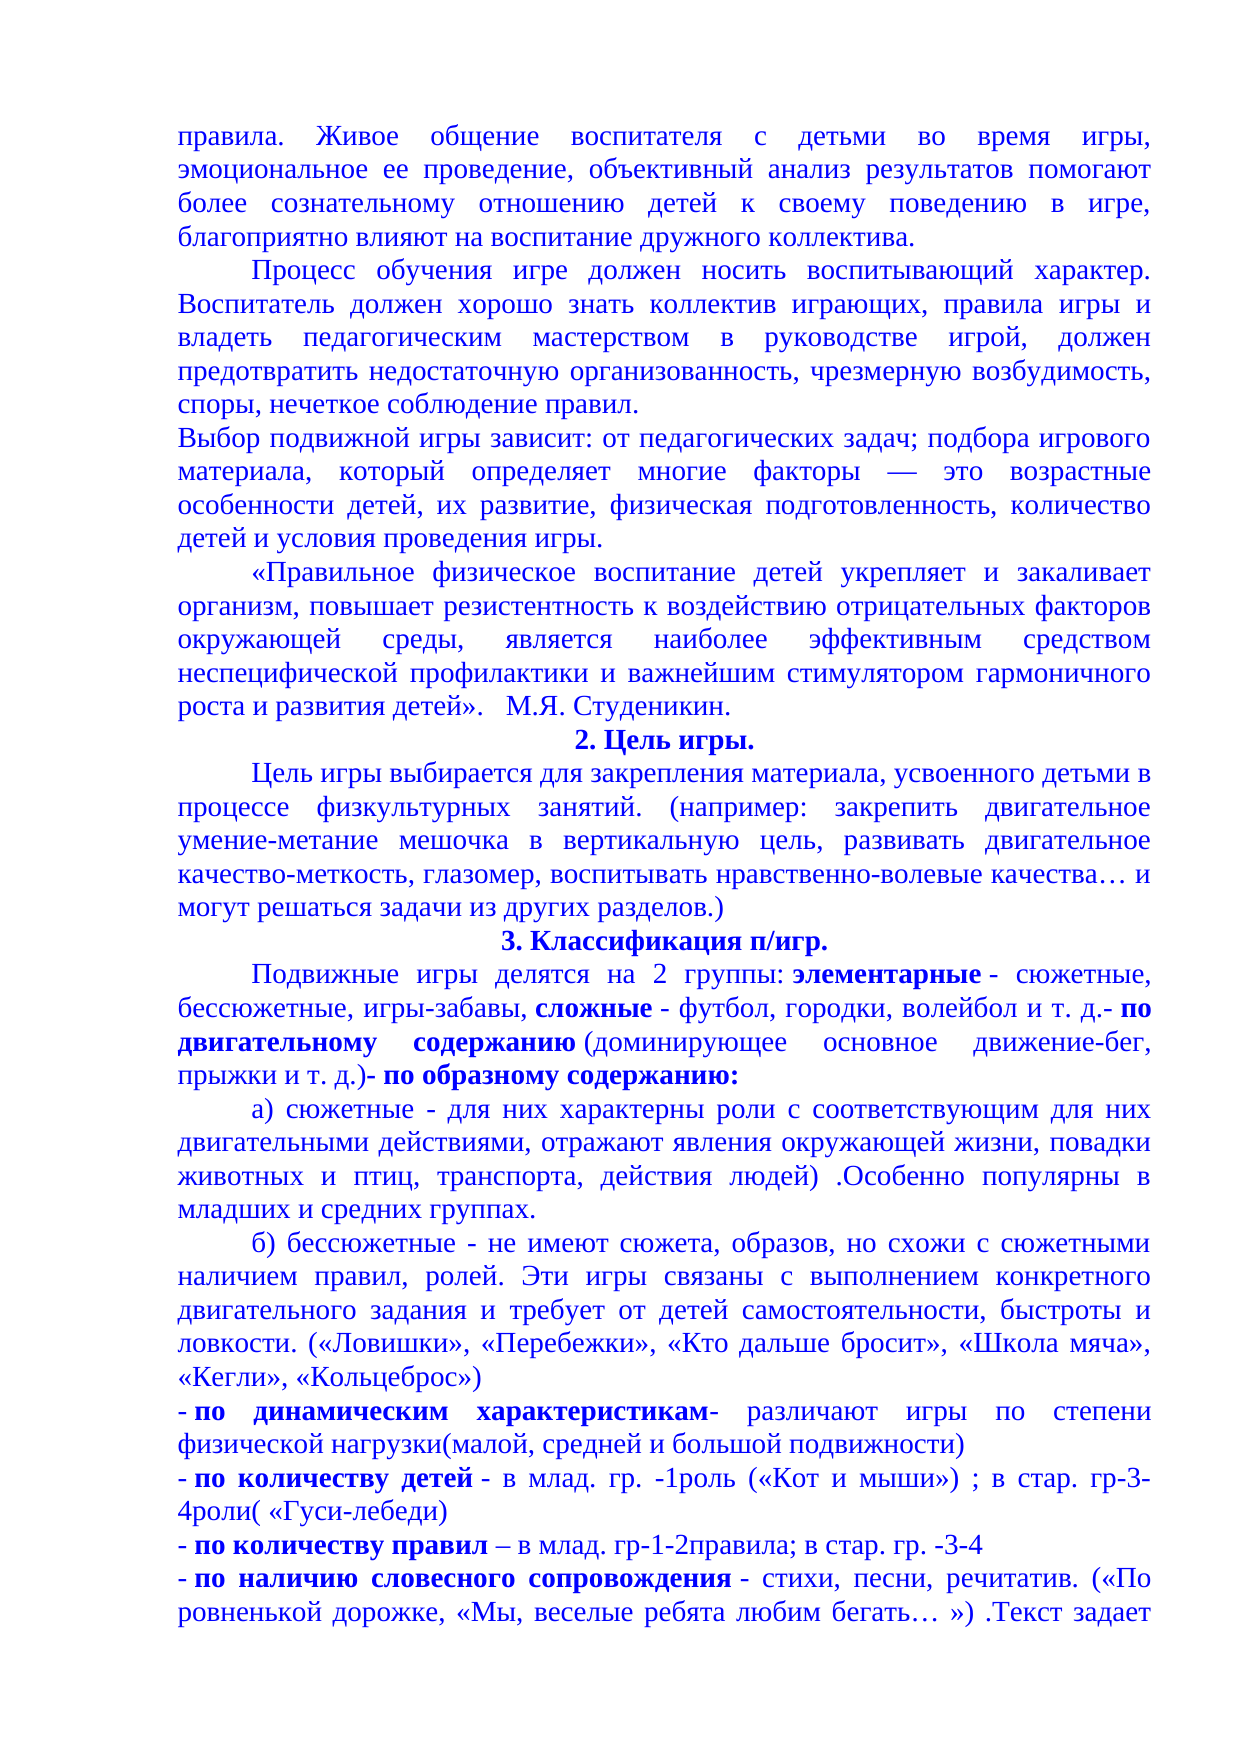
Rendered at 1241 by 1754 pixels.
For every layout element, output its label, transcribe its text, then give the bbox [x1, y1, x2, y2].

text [177, 118, 1152, 252]
text - по количеству правил – в млад. гр-1-2правила; в стар. гр. -3-4 [177, 1527, 1152, 1560]
text б) бессюжетные - не имеют сюжета, образов, но схожи с сюжетными наличием правил, ролей. Эти игры связаны с выполнением конкретного двигательного задания и требует от детей самостоятельности, быстроты и ловкости. («Ловишки», «Перебежки», «Кто дальше бросит», «Школа мяча», «Кегли», «Кольцеброс») [177, 1225, 1152, 1393]
text Процесс обучения игре должен носить воспитывающий характер. Воспитатель должен хорошо знать коллектив играющих, правила игры и владеть педагогическим мастерством в руководстве игрой, должен предотвратить недостаточную организованность, чрезмерную возбудимость, споры, нечеткое соблюдение правил. [177, 252, 1152, 420]
text Подвижные игры делятся на 2 группы: элементарные - сюжетные, бессюжетные, игры-забавы, cложные - футбол, городки, волейбол и т. д.- по двигательному содержанию (доминирующее основное движение-бег, прыжки и т. д.)- по образному содержанию: [177, 957, 1152, 1091]
text «Правильное физическое воспитание детей укрепляет и закаливает организм, повышает резистентность к воздействию отрицательных факторов окружающей среды, является наиболее эффективным средством неспецифической профилактики и важнейшим стимулятором гармоничного роста и развития детей». М.Я. Студеникин. [177, 554, 1152, 722]
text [177, 1560, 1152, 1627]
text - по динамическим характеристикам- различают игры по степени физической нагрузки(малой, средней и большой подвижности) [177, 1393, 1152, 1460]
text Выбор подвижной игры зависит: от педагогических задач; подбора игрового материала, который определяет многие факторы — это возрастные особенности детей, их развитие, физическая подготовленность, количество детей и условия проведения игры. [177, 420, 1152, 554]
text 2. Цель игры. [177, 722, 1152, 755]
text а) сюжетные - для них характерны роли с соответствующим для них двигательными действиями, отражают явления окружающей жизни, повадки животных и птиц, транспорта, действия людей) .Особенно популярны в младших и средних группах. [177, 1091, 1152, 1225]
text Цель игры выбирается для закрепления материала, усвоенного детьми в процессе физкультурных занятий. (например: закрепить двигательное умение-метание мешочка в вертикальную цель, развивать двигательное качество-меткость, глазомер, воспитывать нравственно-волевые качества… и могут решаться задачи из других разделов.) [177, 755, 1152, 923]
text 3. Классификация п/игр. [177, 923, 1152, 957]
text - по количеству детей - в млад. гр. -1роль («Кот и мыши») ; в стар. гр-3-4роли( «Гуси-лебеди) [177, 1460, 1152, 1527]
